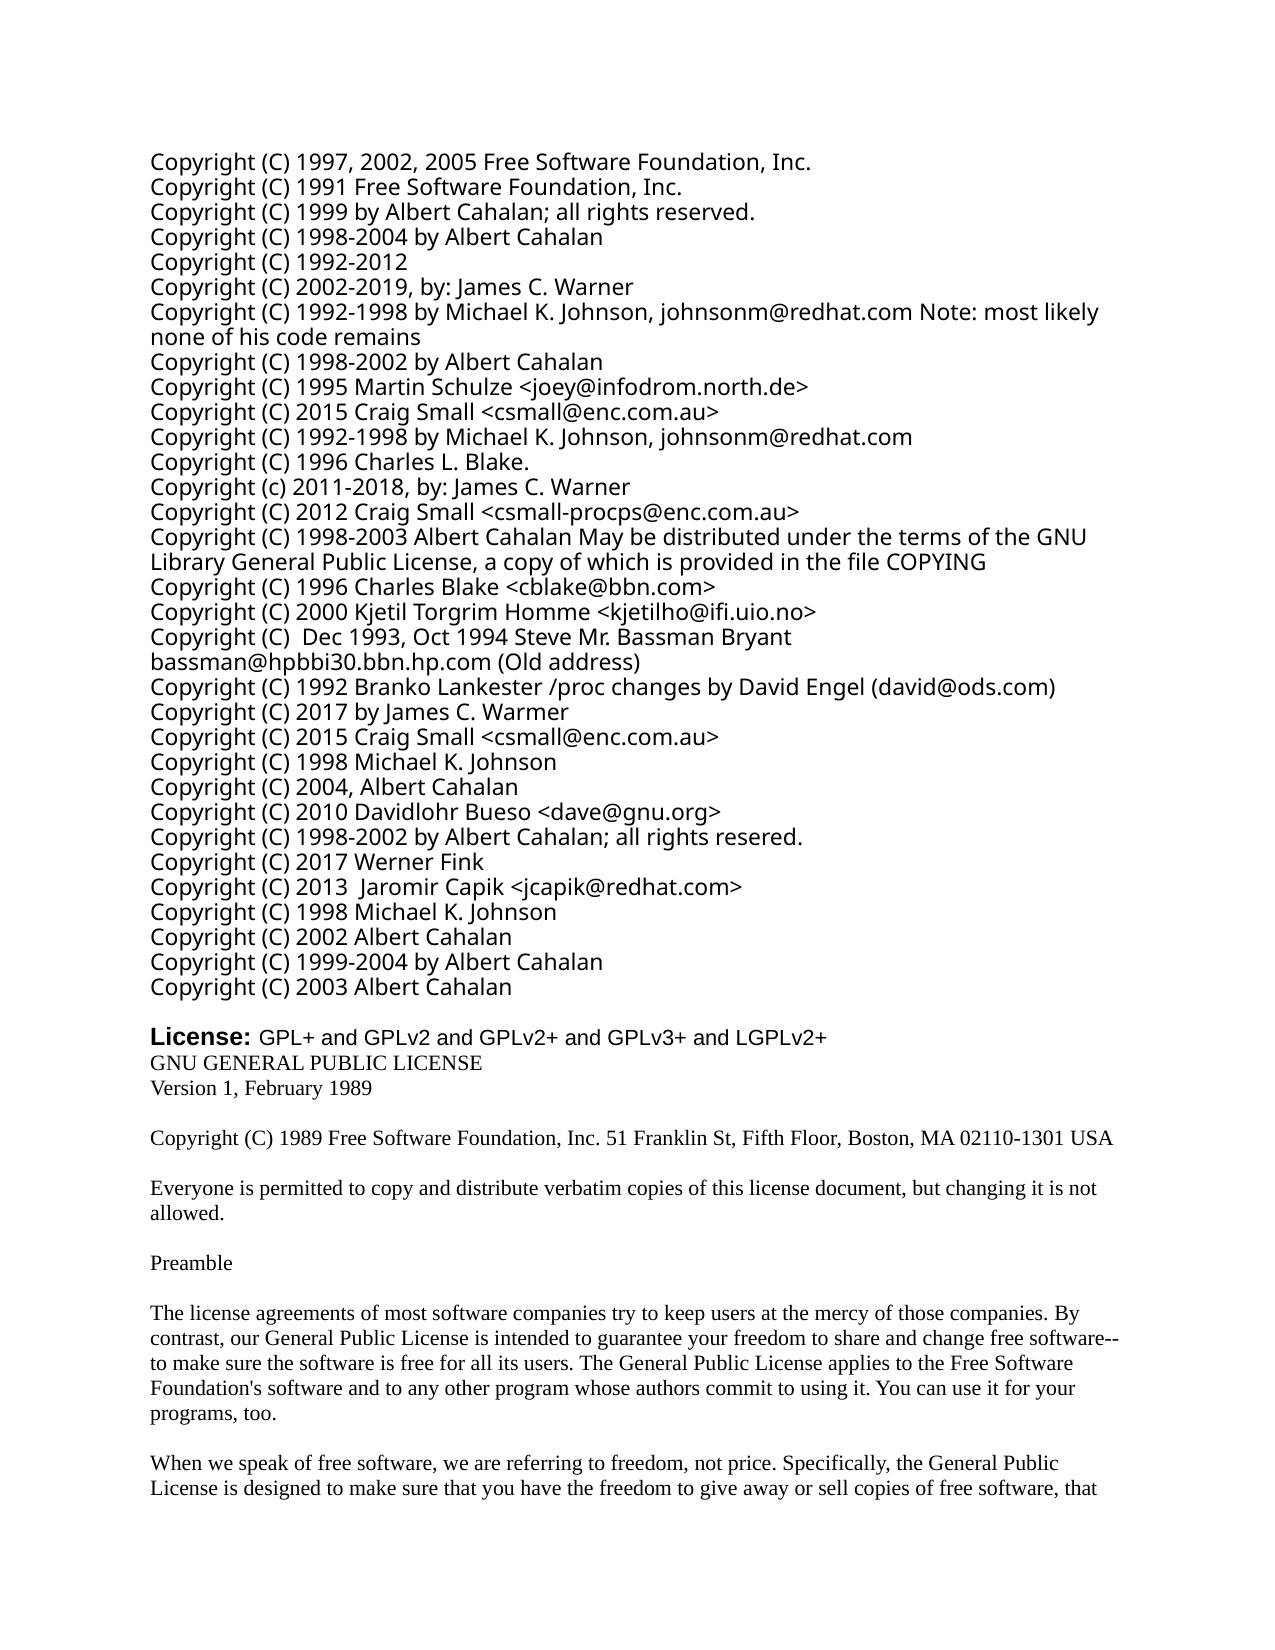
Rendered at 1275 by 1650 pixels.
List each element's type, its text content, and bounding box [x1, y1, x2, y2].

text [150, 150, 1125, 1025]
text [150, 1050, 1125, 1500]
text License: GPL+ and GPLv2 and GPLv2+ and GPLv3+ and LGPLv2+ [150, 1025, 1125, 1050]
